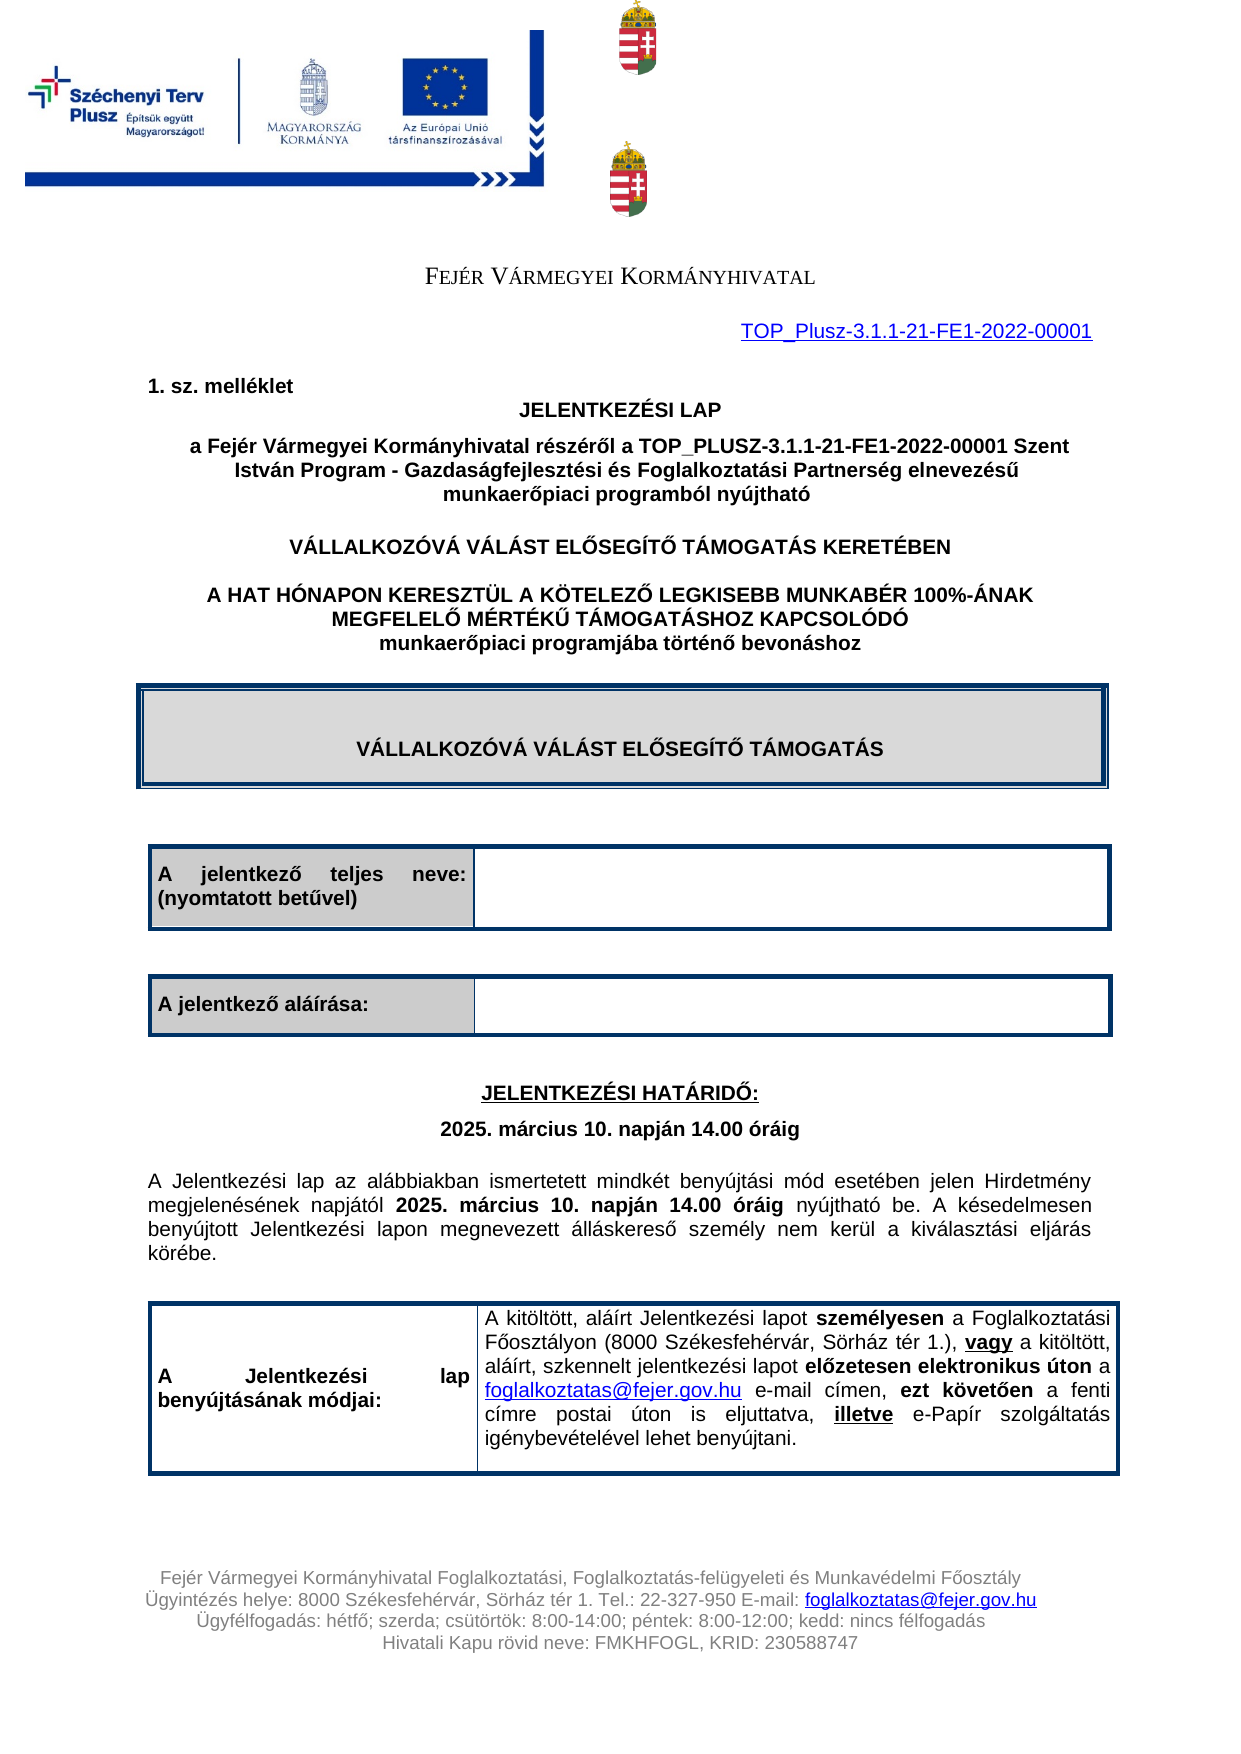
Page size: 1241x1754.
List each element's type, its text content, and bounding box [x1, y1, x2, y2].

picture [610, 141, 647, 217]
text JELENTKEZÉSI HATÁRIDŐ: [148, 1081, 1092, 1104]
table_header A jelentkező teljes neve: (nyomtatott betűvel) [152, 849, 473, 926]
text vállalkozóvá válást elősegítő támogatás [144, 691, 1101, 782]
table_header [475, 849, 1107, 926]
text a Fejér Vármegyei Kormányhivatal részéről a TOP_PLUSZ-3.1.1-21-FE1-2022-00001 Szent István Program - Gazdaságfejlesztési és Foglalkoztatási Partnerség elnevezésű munkaerőpiaci programból nyújtható [161, 434, 1092, 506]
table_header A Jelentkezési lap benyújtásának módjai: [152, 1306, 477, 1471]
table_header [475, 979, 1108, 1033]
text Fejér Vármegyei Kormányhivatal [229, 261, 1092, 290]
text TOP_Plusz-3.1.1-21-FE1-2022-00001 [148, 319, 1092, 343]
text 2025. március 10. napján 14.00 óráig [148, 1116, 1092, 1140]
text 1. sz. melléklet [148, 343, 1092, 398]
picture [25, 30, 552, 192]
picture [619, 0, 657, 75]
table_header A jelentkező aláírása: [152, 979, 474, 1033]
text a hat hónapon keresztül a kötelező legkisebb munkabér 100%-ának megfelelő mértékű támogatáshoz kapcsolódó [148, 582, 1092, 630]
table_header A kitöltött, aláírt Jelentkezési lapot személyesen a Foglalkoztatási Főosztályon (8000 Székesfehérvár, Sörház tér 1.), vagy a kitöltött, aláírt, szkennelt jelentkezési lapot előzetesen elektronikus úton a foglalkoztatas@fejer.gov.hu e-mail címen, ezt követően a fenti címre postai úton is eljuttatva, illetve e-Papír szolgáltatás igénybevételével lehet benyújtani. [478, 1306, 1116, 1471]
text A Jelentkezési lap az alábbiakban ismertetett mindkét benyújtási mód esetében jelen Hirdetmény megjelenésének napjától 2025. március 10. napján 14.00 óráig nyújtható be. A késedelmesen benyújtott Jelentkezési lapon megnevezett álláskereső személy nem kerül a kiválasztási eljárás körébe. [148, 1169, 1092, 1265]
text munkaerőpiaci programjába történő bevonáshoz [148, 630, 1092, 654]
subtitle JELENTKEZÉSI LAP [148, 398, 1092, 422]
text vállalkozóvá válást elősegítő támogatás KERETÉBEN [148, 534, 1092, 558]
